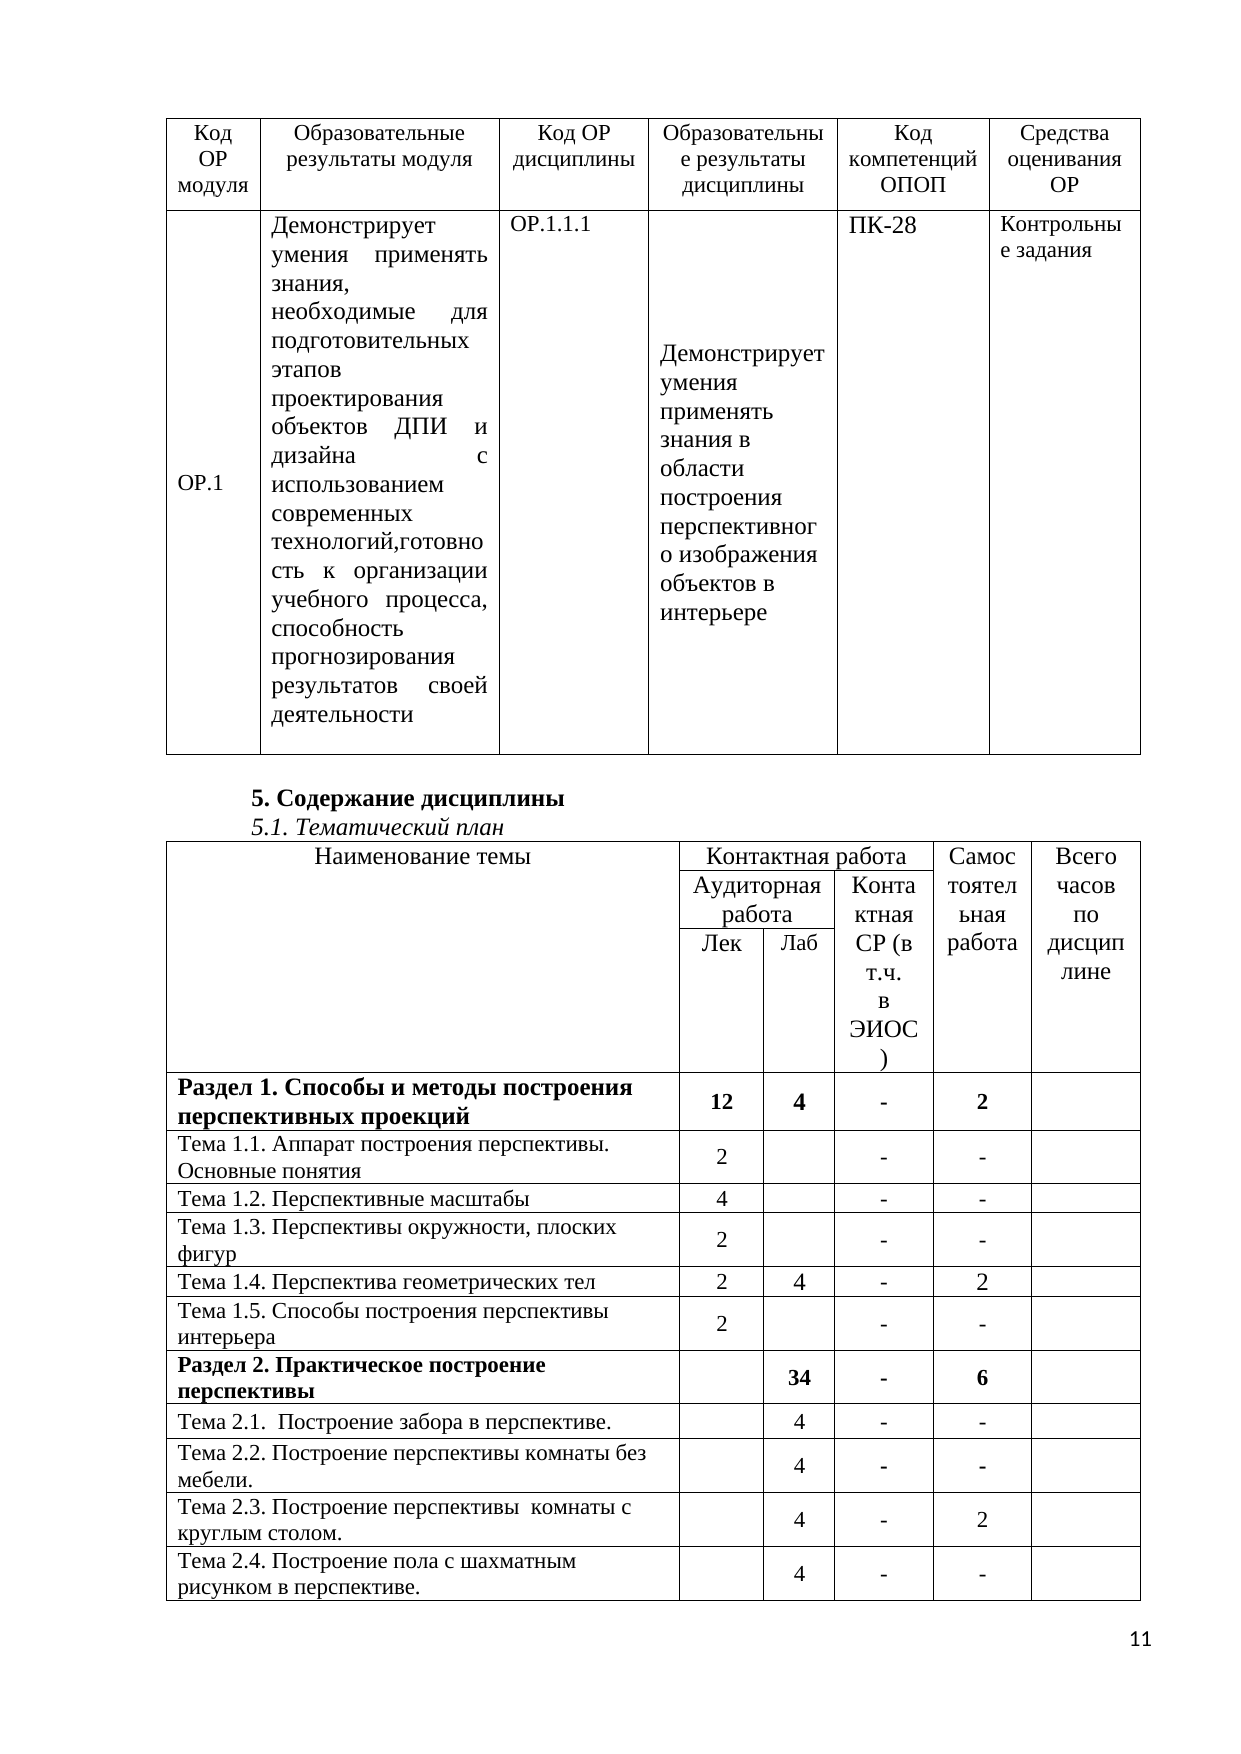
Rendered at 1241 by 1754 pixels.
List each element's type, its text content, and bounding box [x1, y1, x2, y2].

table_cell 4 [680, 1184, 763, 1212]
table_cell [1032, 1184, 1140, 1212]
table_cell 2 [680, 1131, 763, 1183]
table_cell - [835, 1184, 933, 1212]
table_cell - [835, 1404, 933, 1438]
table_cell Тема 1.5. Способы построения перспективы интерьера [167, 1297, 679, 1349]
table_cell 4 [764, 1073, 834, 1130]
text 5.1. Тематический план [177, 812, 1152, 841]
table_cell - [835, 1267, 933, 1296]
table_cell - [934, 1439, 1031, 1492]
table_cell [680, 1493, 763, 1546]
table_cell - [835, 1439, 933, 1492]
table_cell [1032, 1547, 1140, 1599]
table_cell [764, 1297, 834, 1349]
text 5. Содержание дисциплины [177, 783, 1152, 812]
table_cell 2 [680, 1267, 763, 1296]
table_cell - [835, 1213, 933, 1266]
table_cell Аудиторная работа [680, 871, 834, 928]
table_cell [680, 1351, 763, 1403]
table_cell Тема 2.3. Построение перспективы комнаты с круглым столом. [167, 1493, 679, 1546]
table_cell 4 [764, 1267, 834, 1296]
table_header Код ОР дисциплины [500, 119, 648, 209]
table_cell - [934, 1213, 1031, 1266]
table_cell Демонстрирует умения применять знания в области построения перспективного изображения объектов в интерьере [649, 211, 837, 754]
table_cell [1032, 1131, 1140, 1183]
table_cell Раздел 1. Способы и методы построения перспективных проекций [167, 1073, 679, 1130]
table_cell - [835, 1493, 933, 1546]
table_cell - [934, 1184, 1031, 1212]
table_cell [1032, 1073, 1140, 1130]
table_cell ПК-28 [838, 211, 989, 754]
table_cell 12 [680, 1073, 763, 1130]
table_header Всего часов по дисциплине [1032, 842, 1140, 1072]
table_header Образовательные результаты дисциплины [649, 119, 837, 209]
table_cell Контактная СР (в т.ч. в ЭИОС) [835, 871, 933, 1072]
table_cell Тема 1.4. Перспектива геометрических тел [167, 1267, 679, 1296]
table_cell - [835, 1547, 933, 1599]
table_cell 4 [764, 1547, 834, 1599]
table_header Код компетенций ОПОП [838, 119, 989, 209]
table_cell 34 [764, 1351, 834, 1403]
table_cell Тема 1.1. Аппарат построения перспективы. Основные понятия [167, 1131, 679, 1183]
table_cell Тема 2.2. Построение перспективы комнаты без мебели. [167, 1439, 679, 1492]
table_cell [1032, 1493, 1140, 1546]
table_cell 4 [764, 1493, 834, 1546]
table_cell - [835, 1351, 933, 1403]
table_cell Контрольные задания [990, 211, 1140, 754]
table_header Контактная работа [680, 842, 933, 870]
table_header Наименование темы [167, 842, 679, 1072]
table_cell - [934, 1297, 1031, 1349]
table_cell [680, 1547, 763, 1599]
table_cell - [934, 1404, 1031, 1438]
table_header Код ОР модуля [167, 119, 260, 209]
table_cell 4 [764, 1439, 834, 1492]
table_cell [1032, 1351, 1140, 1403]
table_cell 2 [934, 1073, 1031, 1130]
table_cell Демонстрирует умения применять знания, необходимые для подготовительных этапов проектирования объектов ДПИ и дизайна с использованием современных технологий,готовность к организации учебного процесса, способность прогнозирования результатов своей деятельности [261, 211, 499, 754]
table_cell - [934, 1131, 1031, 1183]
table_header Образовательные результаты модуля [261, 119, 499, 209]
table_cell [1032, 1297, 1140, 1349]
table_cell [764, 1131, 834, 1183]
table_cell Тема 1.3. Перспективы окружности, плоских фигур [167, 1213, 679, 1266]
table_cell [680, 1439, 763, 1492]
table_cell Тема 2.4. Построение пола с шахматным рисунком в перспективе. [167, 1547, 679, 1599]
table_cell 2 [680, 1297, 763, 1349]
table_cell [1032, 1439, 1140, 1492]
table_cell Раздел 2. Практическое построение перспективы [167, 1351, 679, 1403]
table_cell [764, 1184, 834, 1212]
table_cell ОР.1 [167, 211, 260, 754]
table_cell Тема 1.2. Перспективные масштабы [167, 1184, 679, 1212]
table_cell [1032, 1213, 1140, 1266]
table_cell 2 [934, 1267, 1031, 1296]
table_cell - [835, 1131, 933, 1183]
table_cell Лаб [764, 929, 834, 1072]
table_header Средства оценивания ОР [990, 119, 1140, 209]
table_cell 6 [934, 1351, 1031, 1403]
table_cell 2 [680, 1213, 763, 1266]
table_cell ОР.1.1.1 [500, 211, 648, 754]
table_cell 4 [764, 1404, 834, 1438]
table_cell Тема 2.1. Построение забора в перспективе. [167, 1404, 679, 1438]
table_cell [764, 1213, 834, 1266]
table_cell - [934, 1547, 1031, 1599]
table_cell - [835, 1073, 933, 1130]
table_header Самостоятельная работа [934, 842, 1031, 1072]
table_cell Лек [680, 929, 763, 1072]
table_cell - [835, 1297, 933, 1349]
table_cell 2 [934, 1493, 1031, 1546]
table_cell [1032, 1267, 1140, 1296]
table_cell [1032, 1404, 1140, 1438]
table_cell [680, 1404, 763, 1438]
